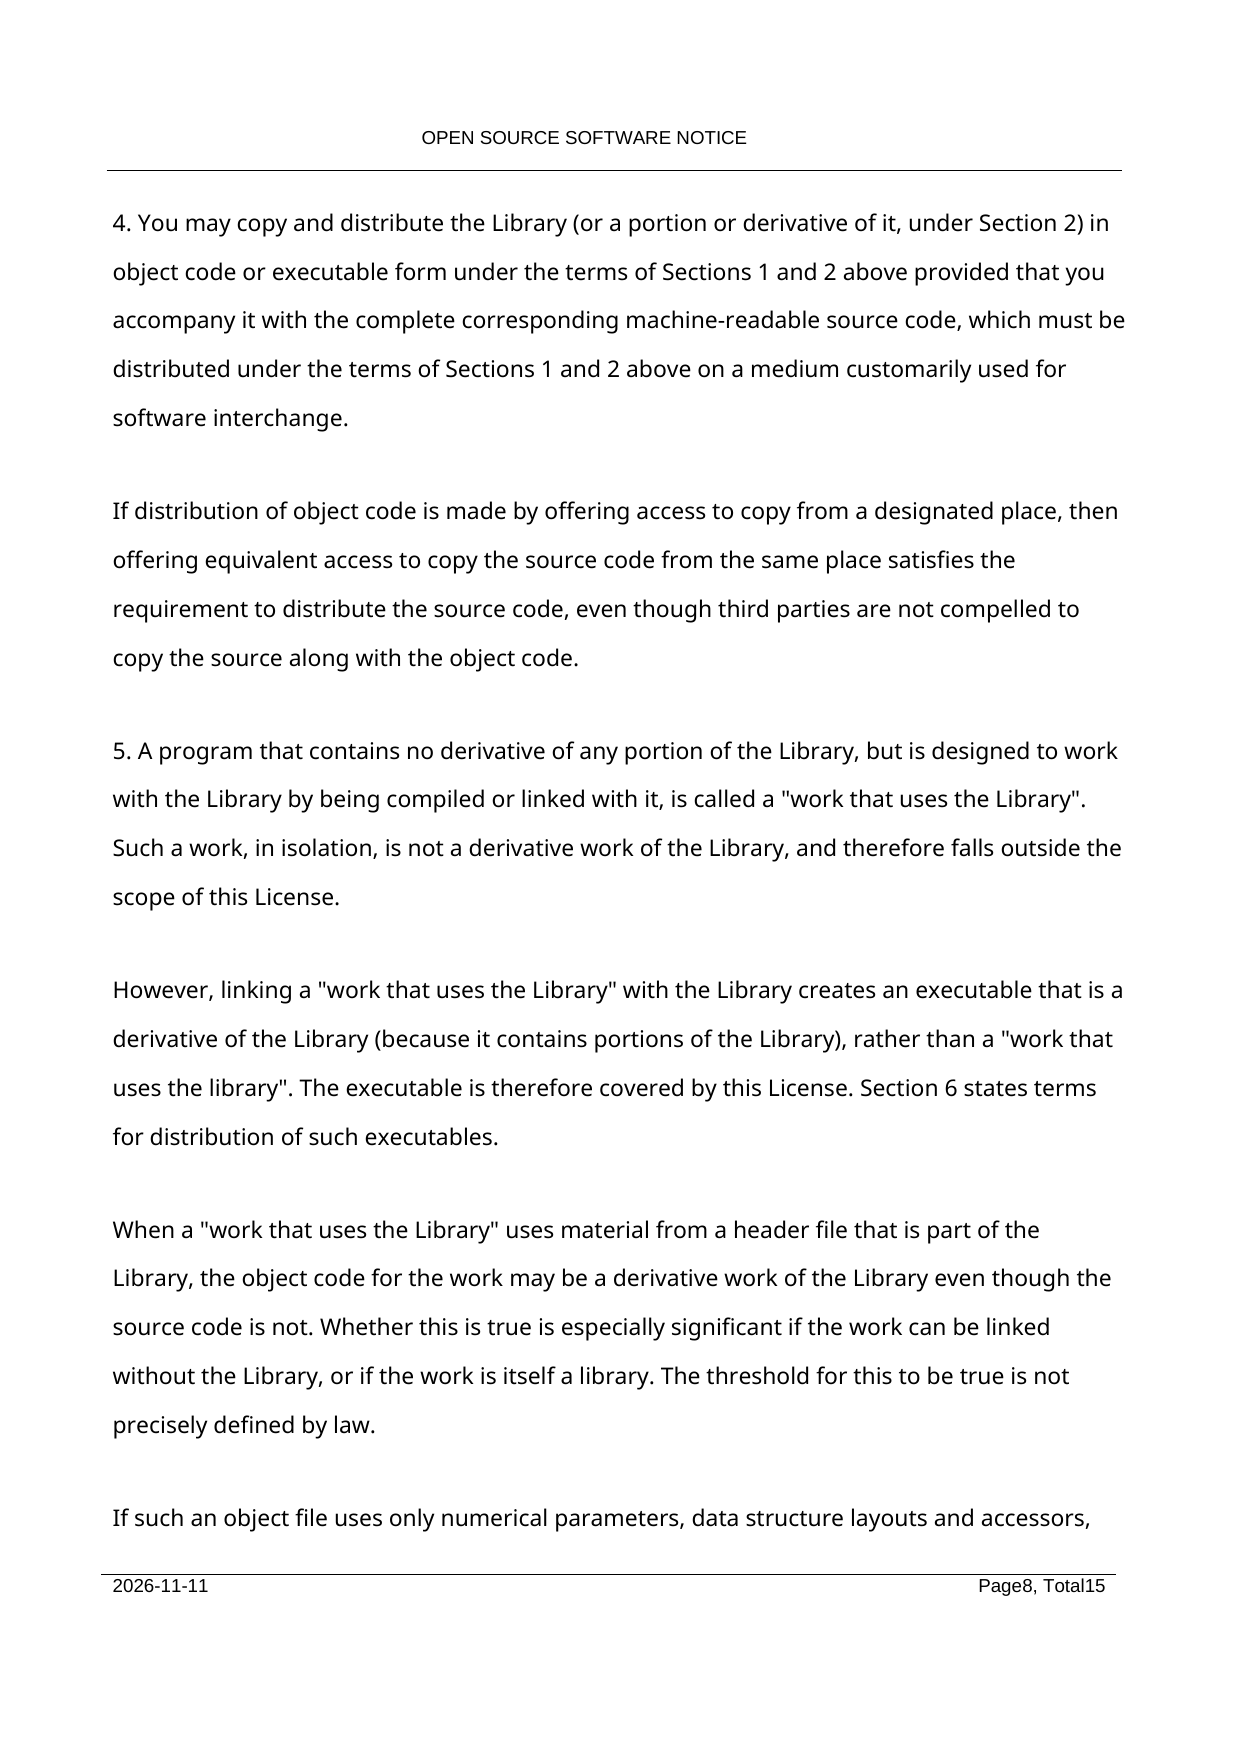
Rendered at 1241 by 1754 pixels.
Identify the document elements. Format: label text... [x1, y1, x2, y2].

text 4. You may copy and distribute the Library (or a portion or derivative of it, under Section 2) in object code or executable form under the terms of Sections 1 and 2 above provided that you accompany it with the complete corresponding machine-readable source code, which must be distributed under the terms of Sections 1 and 2 above on a medium customarily used for software interchange. [112, 206, 1128, 434]
text 5. A program that contains no derivative of any portion of the Library, but is designed to work with the Library by being compiled or linked with it, is called a "work that uses the Library". Such a work, in isolation, is not a derivative work of the Library, and therefore falls outside the scope of this License. [112, 734, 1128, 913]
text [112, 1501, 1128, 1534]
text When a "work that uses the Library" uses material from a header file that is part of the Library, the object code for the work may be a derivative work of the Library even though the source code is not. Whether this is true is especially significant if the work can be linked without the Library, or if the work is itself a library. The threshold for this to be true is not precisely defined by law. [112, 1213, 1128, 1441]
text However, linking a "work that uses the Library" with the Library creates an executable that is a derivative of the Library (because it contains portions of the Library), rather than a "work that uses the library". The executable is therefore covered by this License. Section 6 states terms for distribution of such executables. [112, 973, 1128, 1152]
text If distribution of object code is made by offering access to copy from a designated place, then offering equivalent access to copy the source code from the same place satisfies the requirement to distribute the source code, even though third parties are not compelled to copy the source along with the object code. [112, 494, 1128, 673]
